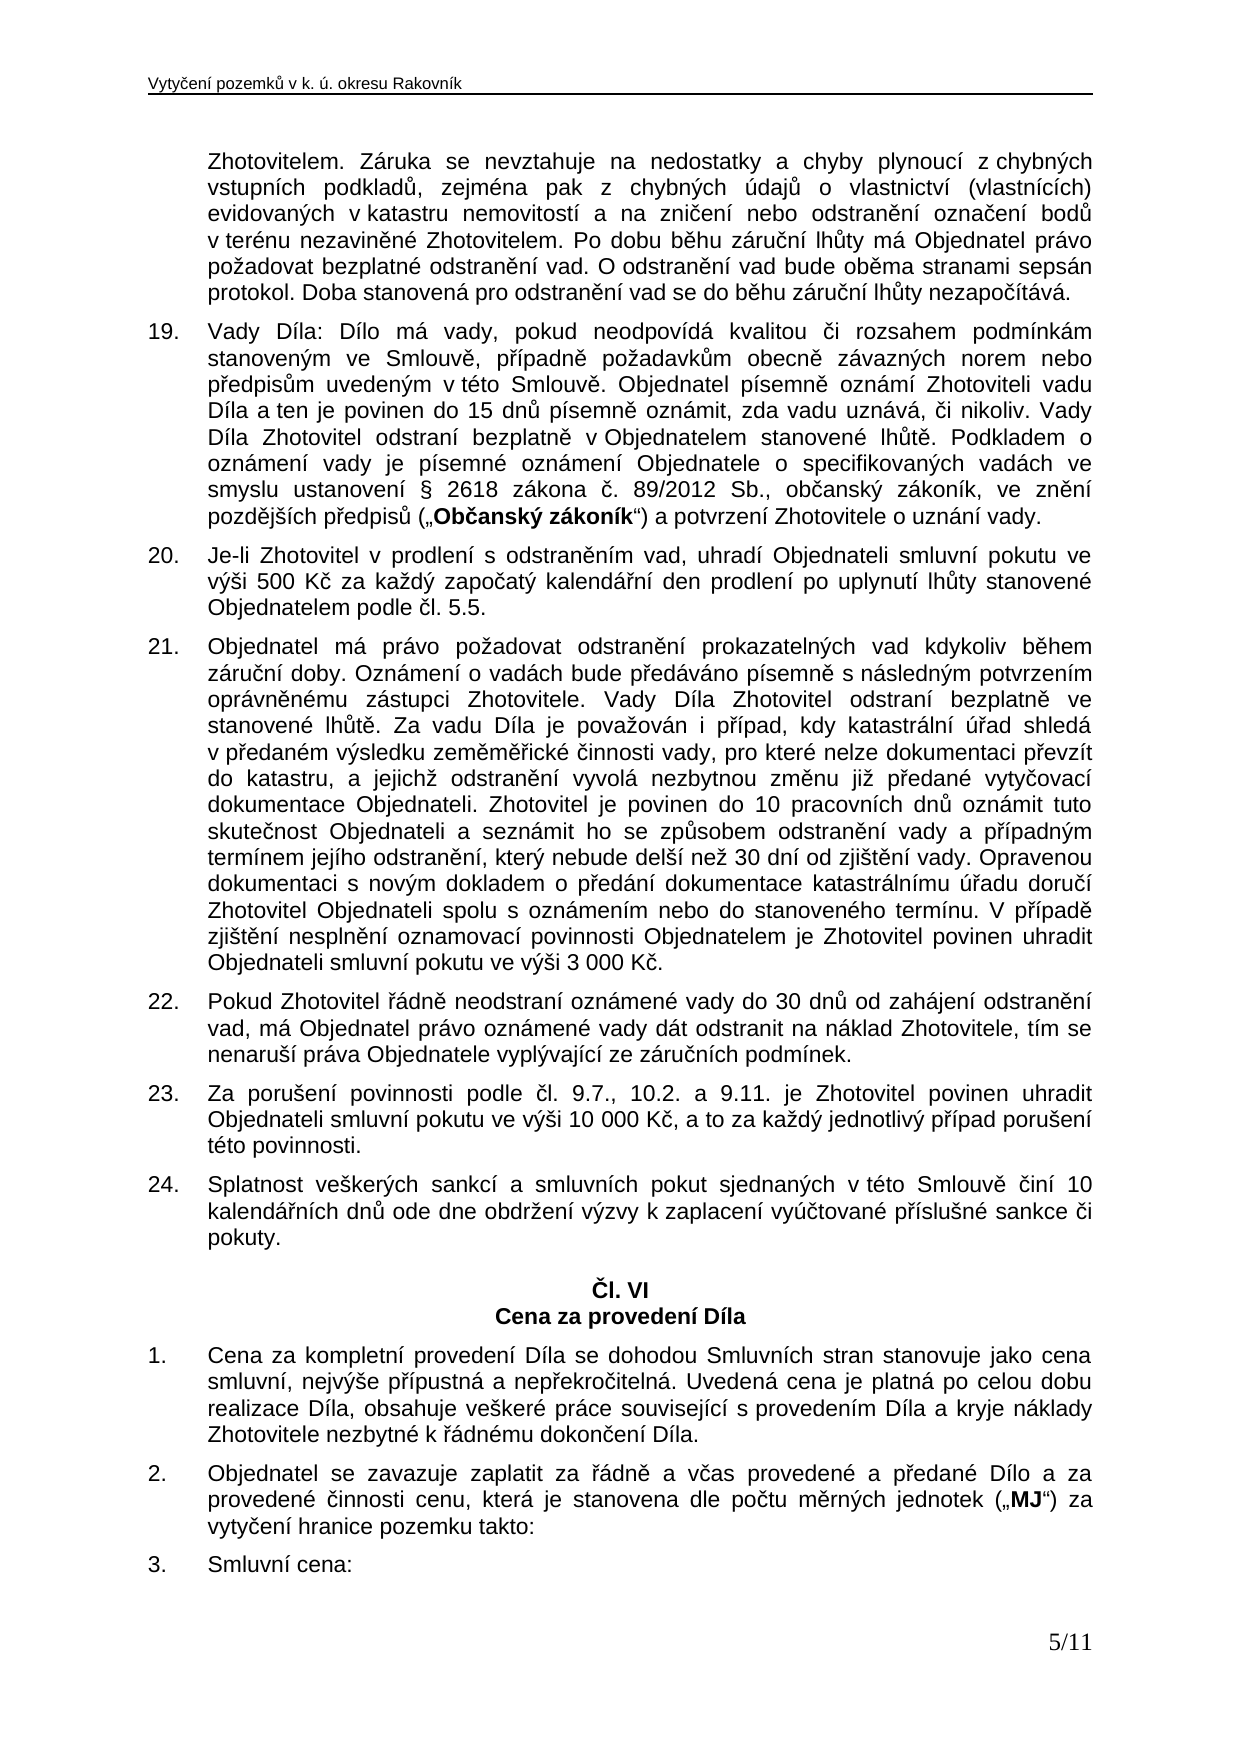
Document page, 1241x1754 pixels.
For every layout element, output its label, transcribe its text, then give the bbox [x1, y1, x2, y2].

list Za porušení povinnosti podle čl. 9.7., 10.2. a 9.11. je Zhotovitel povinen uhradit Objednateli smluvní pokutu ve výši 10 000 Kč, a to za každý jednotlivý případ porušení této povinnosti. [148, 1080, 1093, 1159]
list Splatnost veškerých sankcí a smluvních pokut sjednaných v této Smlouvě činí 10 kalendářních dnů ode dne obdržení výzvy k zaplacení vyúčtované příslušné sankce či pokuty. [148, 1171, 1093, 1250]
subtitle Cena za provedení Díla [148, 1303, 1093, 1329]
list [148, 148, 1093, 306]
subtitle Čl. VI [148, 1277, 1093, 1303]
list Pokud Zhotovitel řádně neodstraní oznámené vady do 30 dnů od zahájení odstranění vad, má Objednatel právo oznámené vady dát odstranit na náklad Zhotovitele, tím se nenaruší práva Objednatele vyplývající ze záručních podmínek. [148, 988, 1093, 1067]
list Vady Díla: Dílo má vady, pokud neodpovídá kvalitou či rozsahem podmínkám stanoveným ve Smlouvě, případně požadavkům obecně závazných norem nebo předpisům uvedeným v této Smlouvě. Objednatel písemně oznámí Zhotoviteli vadu Díla a ten je povinen do 15 dnů písemně oznámit, zda vadu uznává, či nikoliv. Vady Díla Zhotovitel odstraní bezplatně v Objednatelem stanovené lhůtě. Podkladem o oznámení vady je písemné oznámení Objednatele o specifikovaných vadách ve smyslu ustanovení § 2618 zákona č. 89/2012 Sb., občanský zákoník, ve znění pozdějších předpisů („Občanský zákoník“) a potvrzení Zhotovitele o uznání vady. [148, 318, 1093, 529]
list Je-li Zhotovitel v prodlení s odstraněním vad, uhradí Objednateli smluvní pokutu ve výši 500 Kč za každý započatý kalendářní den prodlení po uplynutí lhůty stanovené Objednatelem podle čl. 5.5. [148, 542, 1093, 621]
list Objednatel má právo požadovat odstranění prokazatelných vad kdykoliv během záruční doby. Oznámení o vadách bude předáváno písemně s následným potvrzením oprávněnému zástupci Zhotovitele. Vady Díla Zhotovitel odstraní bezplatně ve stanovené lhůtě. Za vadu Díla je považován i případ, kdy katastrální úřad shledá v předaném výsledku zeměměřické činnosti vady, pro které nelze dokumentaci převzít do katastru, a jejichž odstranění vyvolá nezbytnou změnu již předané vytyčovací dokumentace Objednateli. Zhotovitel je povinen do 10 pracovních dnů oznámit tuto skutečnost Objednateli a seznámit ho se způsobem odstranění vady a případným termínem jejího odstranění, který nebude delší než 30 dní od zjištění vady. Opravenou dokumentaci s novým dokladem o předání dokumentace katastrálnímu úřadu doručí Zhotovitel Objednateli spolu s oznámením nebo do stanoveného termínu. V případě zjištění nesplnění oznamovací povinnosti Objednatelem je Zhotovitel povinen uhradit Objednateli smluvní pokutu ve výši 3 000 Kč. [148, 633, 1093, 976]
list Objednatel se zavazuje zaplatit za řádně a včas provedené a předané Dílo a za provedené činnosti cenu, která je stanovena dle počtu měrných jednotek („MJ“) za vytyčení hranice pozemku takto: [148, 1460, 1093, 1539]
list Smluvní cena: [148, 1551, 1093, 1578]
list Cena za kompletní provedení Díla se dohodou Smluvních stran stanovuje jako cena smluvní, nejvýše přípustná a nepřekročitelná. Uvedená cena je platná po celou dobu realizace Díla, obsahuje veškeré práce související s provedením Díla a kryje náklady Zhotovitele nezbytné k řádnému dokončení Díla. [148, 1342, 1093, 1447]
